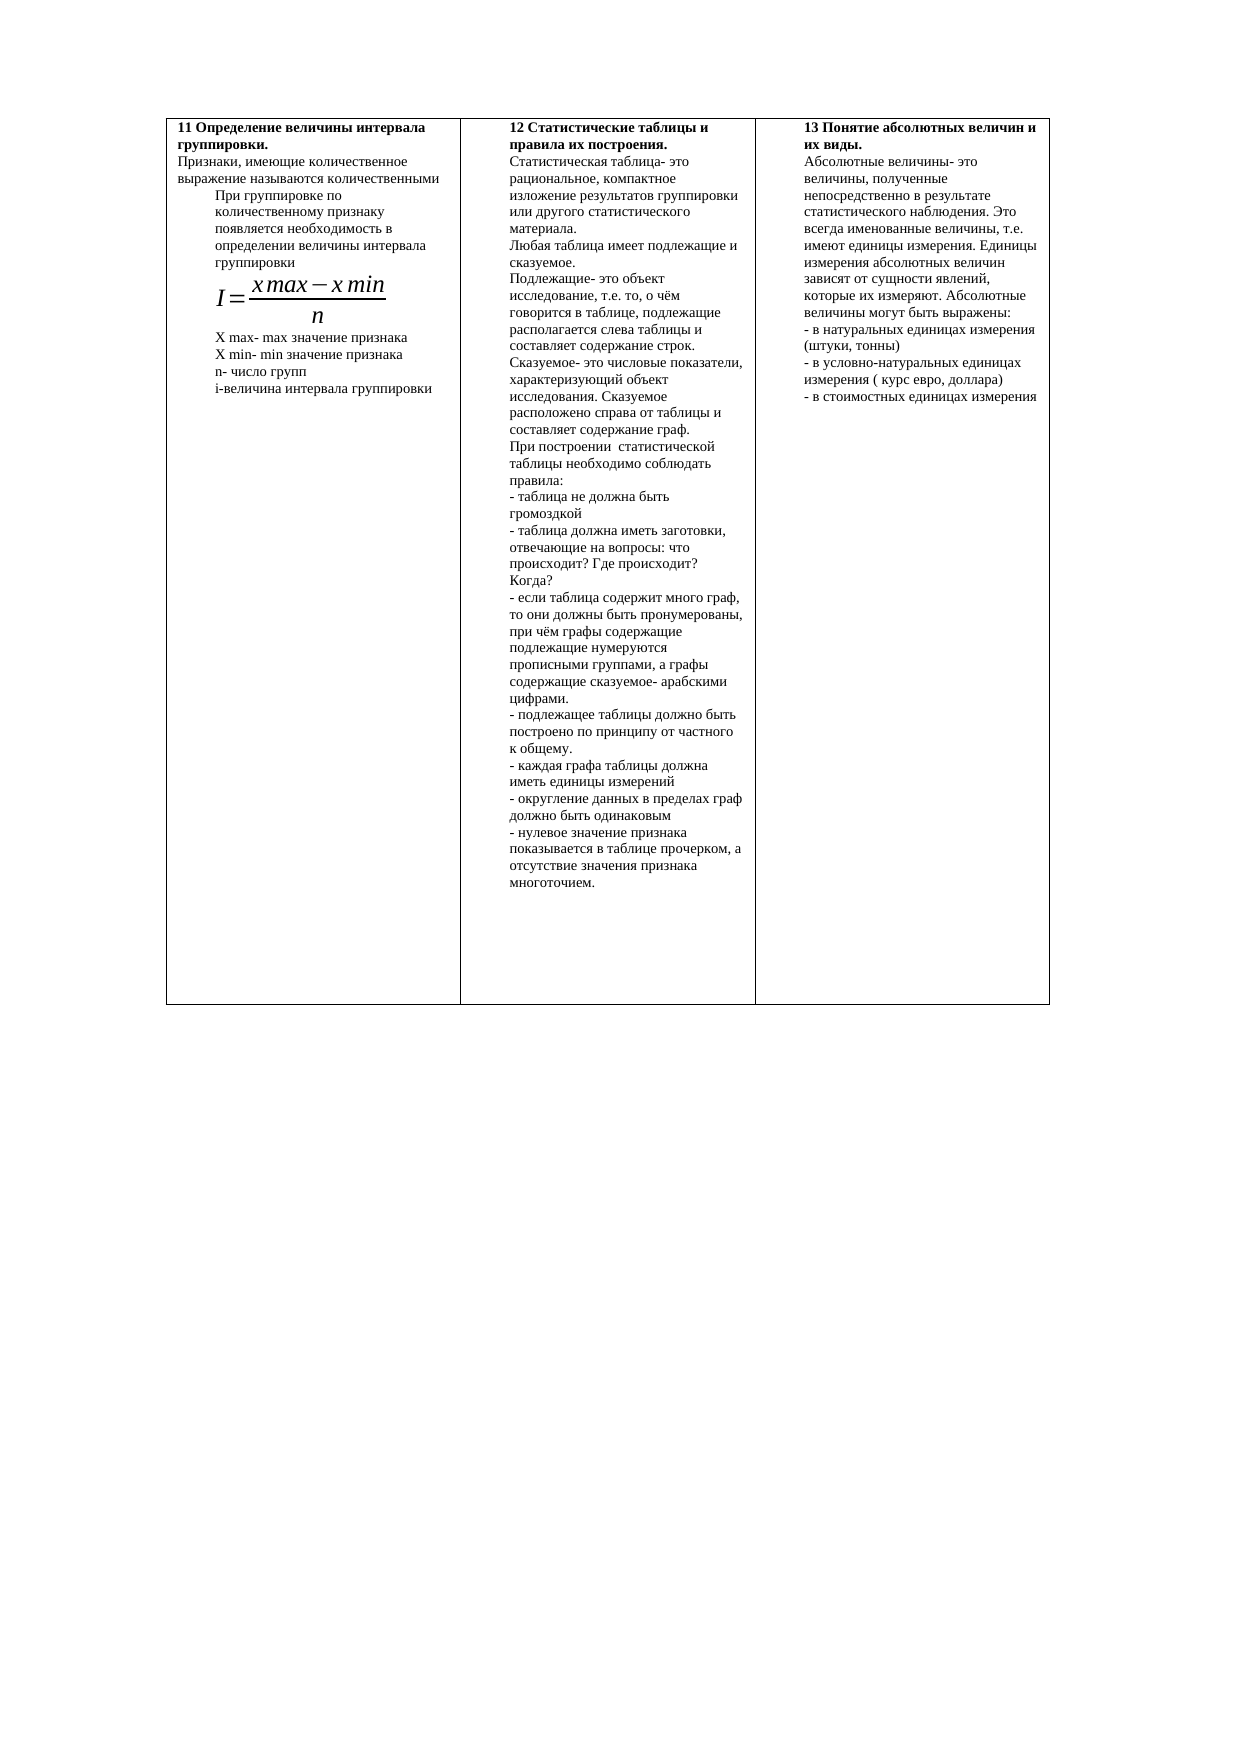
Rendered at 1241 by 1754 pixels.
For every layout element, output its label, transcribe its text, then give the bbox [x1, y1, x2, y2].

table_header 12 Статистические таблицы и правила их построения. Статистическая таблица- это рациональное, компактное изложение результатов группировки или другого статистического материала. Любая таблица имеет подлежащие и сказуемое. Подлежащие- это объект исследование, т.е. то, о чём говорится в таблице, подлежащие располагается слева таблицы и составляет содержание строк. Сказуемое- это числовые показатели, характеризующий объект исследования. Сказуемое расположено справа от таблицы и составляет содержание граф. При построении статистической таблицы необходимо соблюдать правила: - таблица не должна быть громоздкой - таблица должна иметь заготовки, отвечающие на вопросы: что происходит? Где происходит? Когда? - если таблица содержит много граф, то они должны быть пронумерованы, при чём графы содержащие подлежащие нумеруются прописными группами, а графы содержащие сказуемое- арабскими цифрами. - подлежащее таблицы должно быть построено по принципу от частного к общему. - каждая графа таблицы должна иметь единицы измерений - округление данных в пределах граф должно быть одинаковым - нулевое значение признака показывается в таблице прочерком, а отсутствие значения признака многоточием. [461, 119, 755, 1003]
table_header 13 Понятие абсолютных величин и их виды. Абсолютные величины- это величины, полученные непосредственно в результате статистического наблюдения. Это всегда именованные величины, т.е. имеют единицы измерения. Единицы измерения абсолютных величин зависят от сущности явлений, которые их измеряют. Абсолютные величины могут быть выражены: - в натуральных единицах измерения (штуки, тонны) - в условно-натуральных единицах измерения ( курс евро, доллара) - в стоимостных единицах измерения [756, 119, 1049, 1003]
table_header 11 Определение величины интервала группировки. Признаки, имеющие количественное выражение называются количественными При группировке по количественному признаку появляется необходимость в определении величины интервала группировки X max- max значение признака X min- min значение признака n- число групп i-величина интервала группировки [167, 119, 460, 1003]
